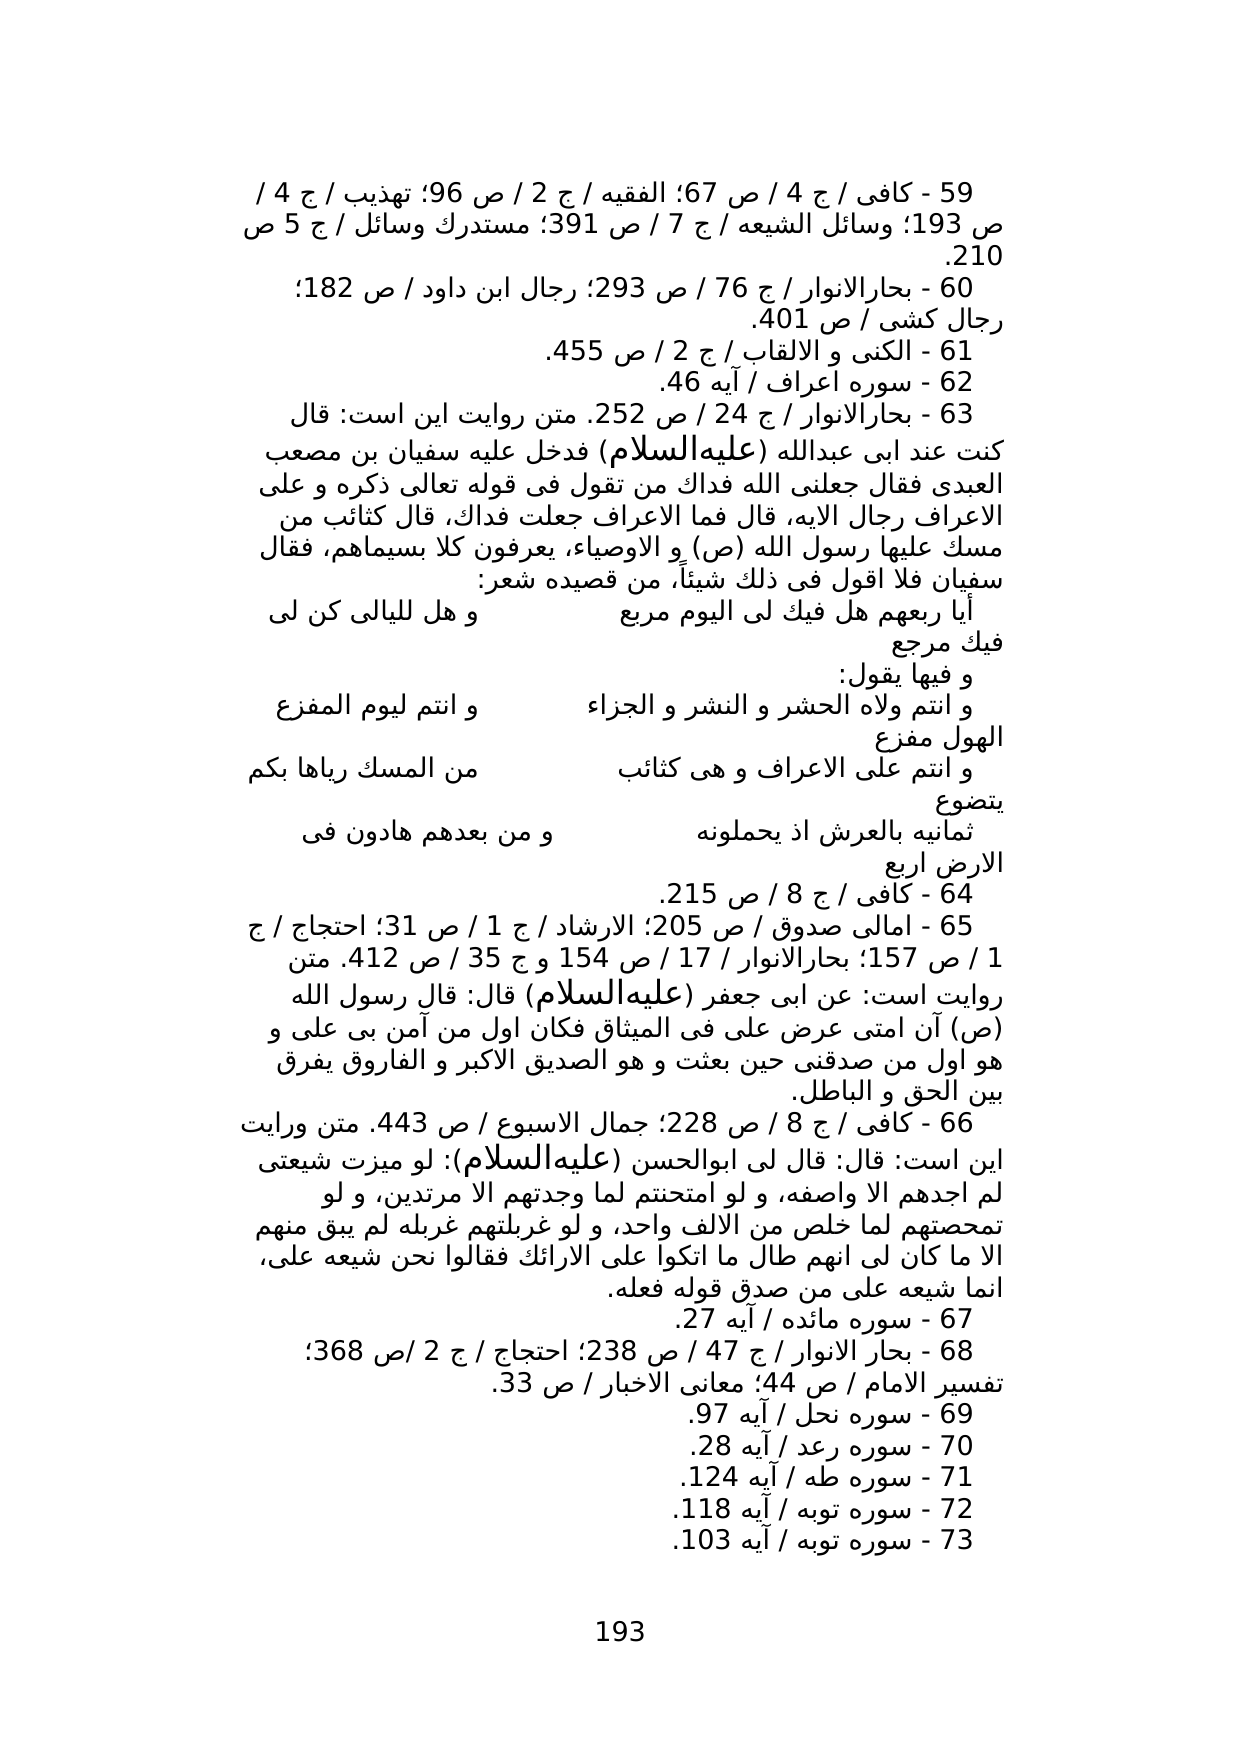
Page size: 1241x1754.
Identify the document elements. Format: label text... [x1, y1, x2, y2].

text 67 - سوره مائده / آيه 27. [236, 1304, 1004, 1335]
text 65 - امالى صدوق / ص 205؛ الارشاد / ج 1 / ص 31؛ احتجاج / ج 1 / ص 157؛ بحارالانوار / 17 / ص 154 و ج 35 / ص 412. متن روايت است: عن ابى جعفر (عليه‌السلام) قال: قال رسول الله (ص) آن امتى عرض على فى الميثاق فكان اول من آمن بى على و هو اول من صدقنى حين بعثت و هو الصديق الاكبر و الفاروق يفرق بين الحق و الباطل. [236, 910, 1004, 1107]
text و فيها يقول: [236, 658, 1004, 689]
text و انتم ولاه الحشر و النشر و الجزاء و انتم ليوم المفزع الهول مفزع [236, 689, 1004, 753]
text 66 - كافى / ج 8 / ص 228؛ جمال الاسبوع / ص 443. متن ورايت اين است: قال: قال لى ابوالحسن (عليه‌السلام): لو ميزت شيعتى لم اجدهم الا واصفه، و لو امتحنتم لما وجدتهم الا مرتدين، و لو تمحصتهم لما خلص من الالف واحد، و لو غربلتهم غربله لم يبق منهم الا ما كان لى انهم طال ما اتكوا على الارائك فقالوا نحن شيعه على، انما شيعه على من صدق قوله فعله. [236, 1107, 1004, 1304]
text 61 - الكنى و الالقاب / ج 2 / ص 455. [236, 335, 1004, 367]
text 71 - سوره طه / آيه 124. [236, 1462, 1004, 1493]
text 62 - سوره اعراف / آيه 46. [236, 367, 1004, 398]
text 72 - سوره توبه / آيه 118. [236, 1493, 1004, 1525]
text و انتم على الاعراف و هى كثائب من المسك رياها بكم يتضوع [236, 753, 1004, 816]
text ثمانيه بالعرش اذ يحملونه و من بعدهم هادون فى الارض اربع [236, 816, 1004, 879]
text 63 - بحارالانوار / ج 24 / ص 252. متن روايت اين است: قال كنت عند ابى عبدالله (عليه‌السلام) فدخل عليه سفيان بن مصعب العبدى فقال جعلنى الله فداك من تقول فى قوله تعالى ذكره و على الاعراف رجال الايه، قال فما الاعراف جعلت فداك، قال كثائب من مسك عليها رسول الله (ص) و الاوصياء، يعرفون كلا بسيماهم، فقال سفيان فلا اقول فى ذلك شيئاً، من قصيده شعر: [236, 398, 1004, 595]
text 60 - بحارالانوار / ج 76 / ص 293؛ رجال ابن داود / ص 182؛ رجال كشى / ص 401. [236, 272, 1004, 335]
text 68 - بحار الانوار / ج 47 / ص 238؛ احتجاج / ج 2 /ص 368؛ تفسير الامام / ص 44؛ معانى الاخبار / ص 33. [236, 1335, 1004, 1398]
text أيا ربعهم هل فيك لى اليوم مربع و هل لليالى كن لى فيك مرجع [236, 595, 1004, 658]
text 70 - سوره رعد / آيه 28. [236, 1430, 1004, 1462]
text 59 - كافى / ج 4 / ص 67؛ الفقيه / ج 2 / ص 96؛ تهذيب / ج 4 / ص 193؛ وسائل الشيعه / ج 7 / ص 391؛ مستدرك وسائل / ج 5 ص 210. [236, 177, 1004, 272]
text 64 - كافى / ج 8 / ص 215. [236, 879, 1004, 910]
text 69 - سوره نحل / آيه 97. [236, 1398, 1004, 1430]
text 73 - سوره توبه / آيه 103. [236, 1525, 1004, 1556]
